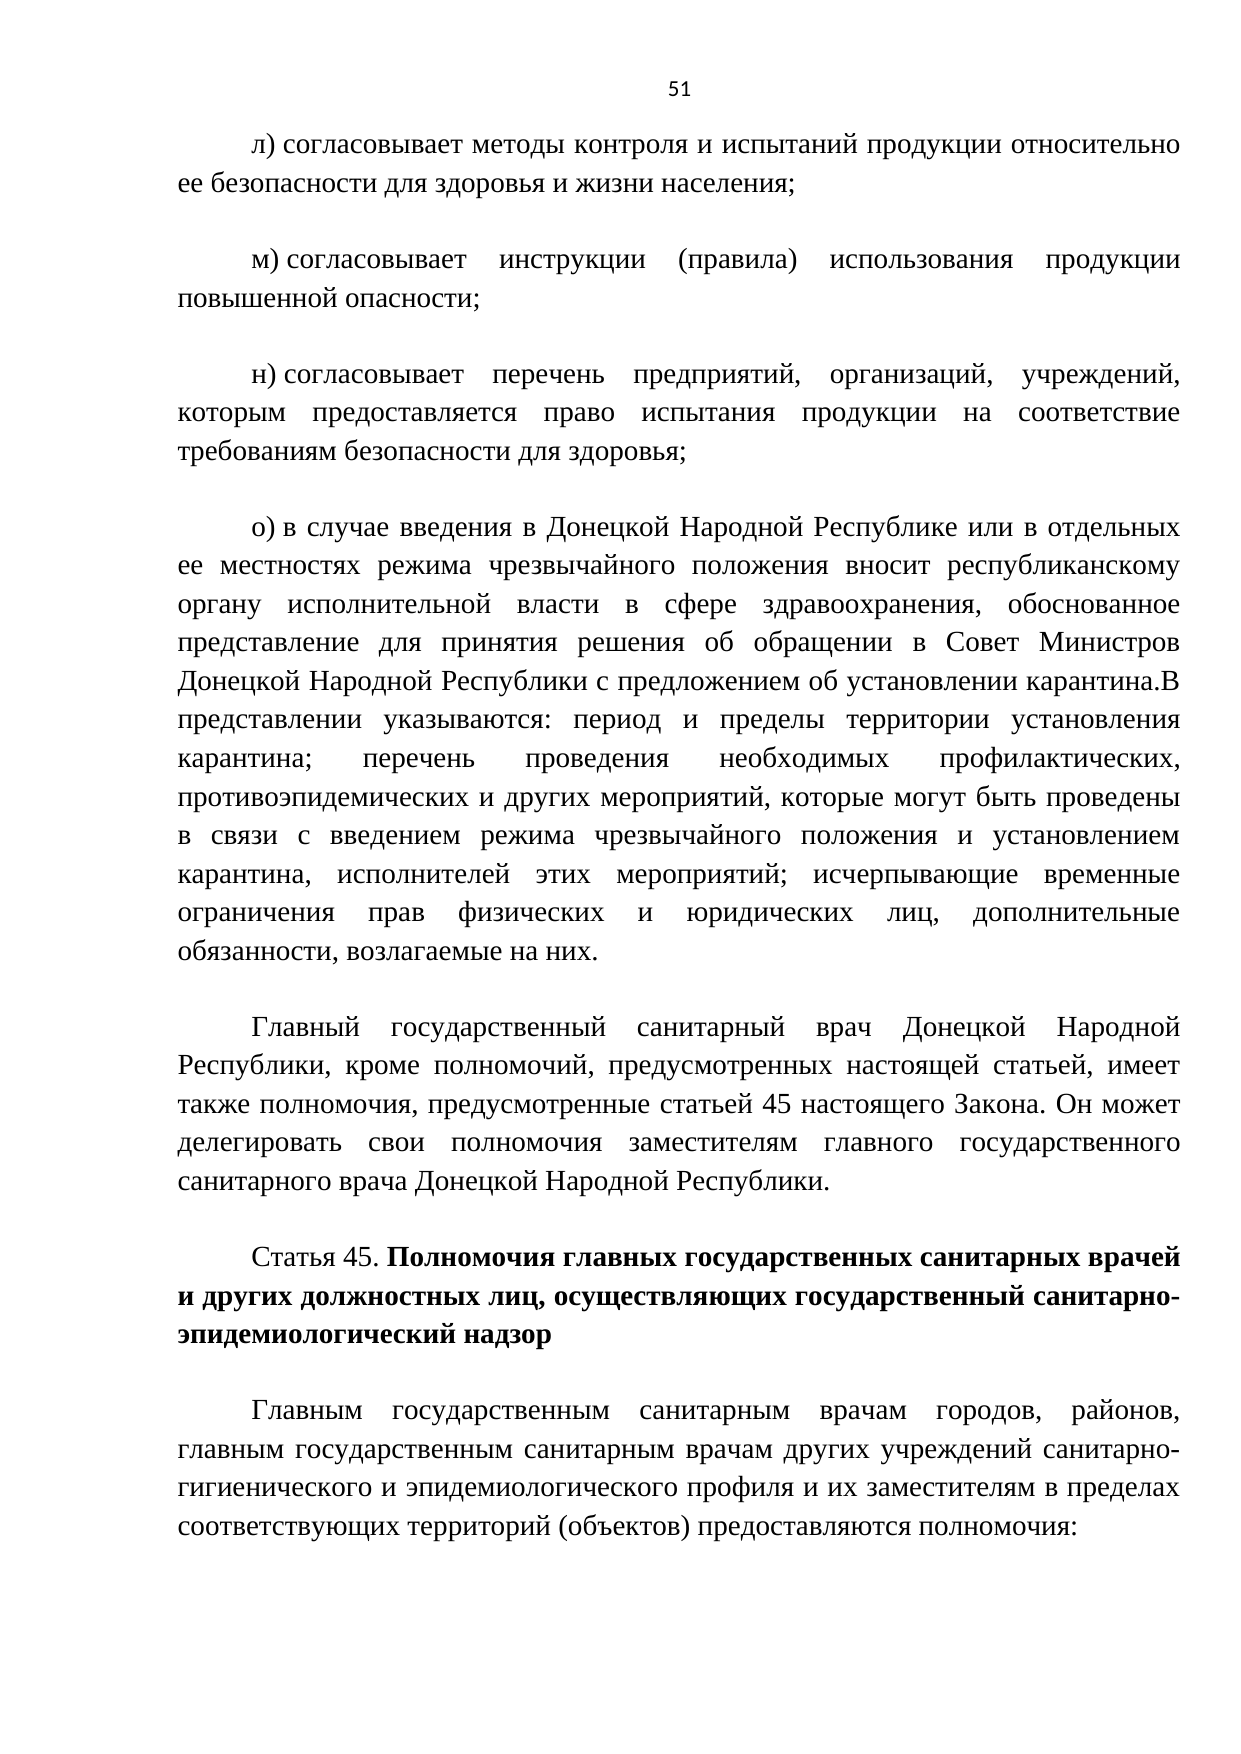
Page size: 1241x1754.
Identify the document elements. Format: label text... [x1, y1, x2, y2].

text н) согласовывает перечень предприятий, организаций, учреждений, которым предоставляется право испытания продукции на соответствие требованиям безопасности для здоровья; [177, 356, 1181, 466]
text Главный государственный санитарный врач Донецкой Народной Республики, кроме полномочий, предусмотренных настоящей статьей, имеет также полномочия, предусмотренные статьей 45 настоящего Закона. Он может делегировать свои полномочия заместителям главного государственного санитарного врача Донецкой Народной Республики. [177, 1009, 1181, 1197]
text Статья 45. Полномочия главных государственных санитарных врачей и других должностных лиц, осуществляющих государственный санитарно-эпидемиологический надзор [177, 1239, 1181, 1350]
text Главным государственным санитарным врачам городов, районов, главным государственным санитарным врачам других учреждений санитарно-гигиенического и эпидемиологического профиля и их заместителям в пределах соответствующих территорий (объектов) предоставляются полномочия: [177, 1392, 1181, 1541]
text л) согласовывает методы контроля и испытаний продукции относительно ее безопасности для здоровья и жизни населения; [177, 127, 1181, 199]
text о) в случае введения в Донецкой Народной Республике или в отдельных ее местностях режима чрезвычайного положения вносит республиканскому органу исполнительной власти в сфере здравоохранения, обоснованное представление для принятия решения об обращении в Совет Министров Донецкой Народной Республики с предложением об установлении карантина.В представлении указываются: период и пределы территории установления карантина; перечень проведения необходимых профилактических, противоэпидемических и других мероприятий, которые могут быть проведены в связи с введением режима чрезвычайного положения и установлением карантина, исполнителей этих мероприятий; исчерпывающие временные ограничения прав физических и юридических лиц, дополнительные обязанности, возлагаемые на них. [177, 509, 1181, 966]
text м) согласовывает инструкции (правила) использования продукции повышенной опасности; [177, 241, 1181, 313]
